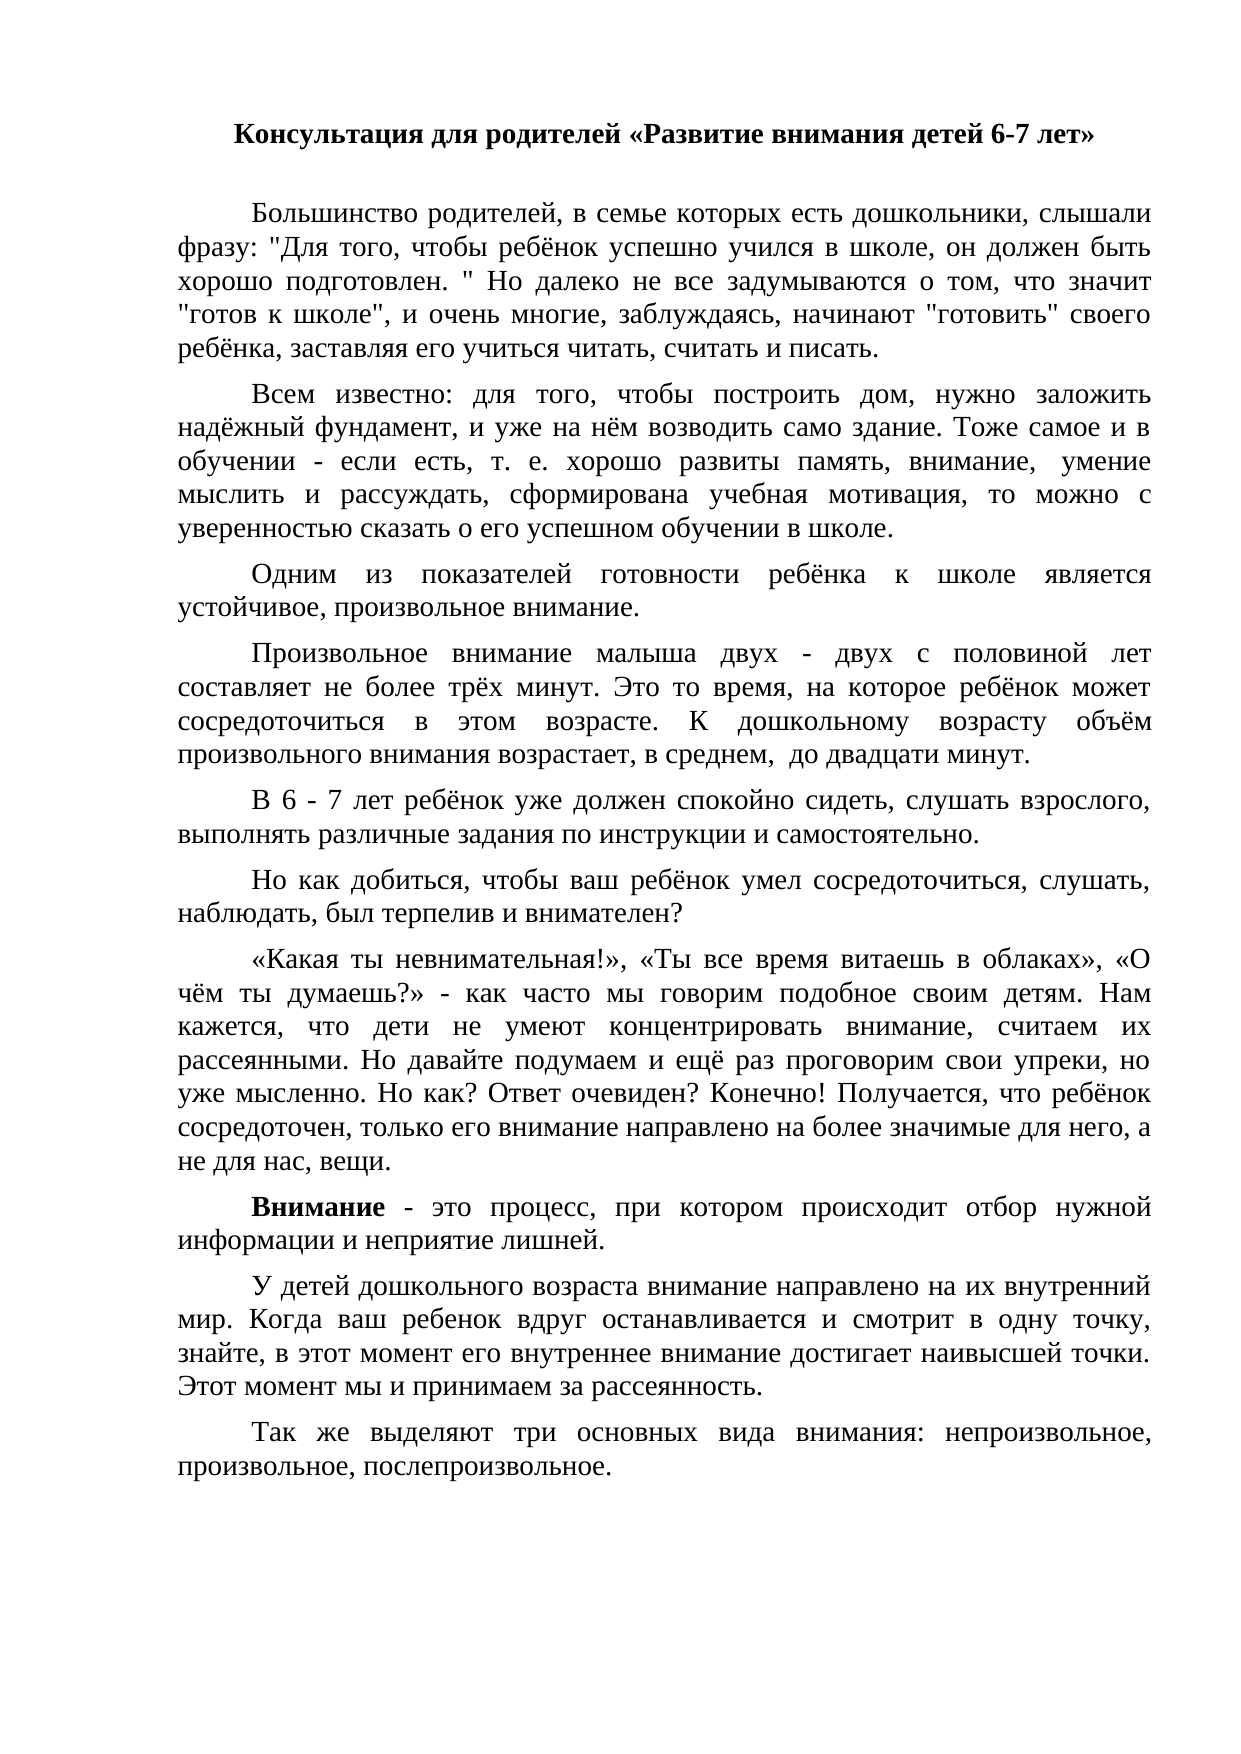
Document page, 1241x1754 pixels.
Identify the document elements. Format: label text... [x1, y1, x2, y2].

text Произвольное внимание малыша двух - двух с половиной лет составляет не более трёх минут. Это то время, на которое ребёнок может сосредоточиться в этом возрасте. К дошкольному возрасту объём произвольного внимания возрастает, в среднем, до двадцати минут. [177, 636, 1152, 770]
subtitle Консультация для родителей «Развитие внимания детей 6-7 лет» [234, 116, 1163, 149]
text Большинство родителей, в семье которых есть дошкольники, слышали фразу: "Для того, чтобы ребёнок успешно учился в школе, он должен быть хорошо подготовлен. " Но далеко не все задумываются о том, что значит "готов к школе", и очень многие, заблуждаясь, начинают "готовить" своего ребёнка, заставляя его учиться читать, считать и писать. [177, 196, 1152, 363]
text Внимание - это процесс, при котором происходит отбор нужной информации и неприятие лишней. [177, 1189, 1152, 1256]
text В 6 - 7 лет ребёнок уже должен спокойно сидеть, слушать взрослого, выполнять различные задания по инструкции и самостоятельно. [177, 782, 1152, 849]
text Всем известно: для того, чтобы построить дом, нужно заложить надёжный фундамент, и уже на нём возводить само здание. Тоже самое и в обучении - если есть, т. е. хорошо развиты память, внимание, умение мыслить и рассуждать, сформирована учебная мотивация, то можно с уверенностью сказать о его успешном обучении в школе. [177, 376, 1152, 543]
text Но как добиться, чтобы ваш ребёнок умел сосредоточиться, слушать, наблюдать, был терпелив и внимателен? [177, 862, 1151, 929]
text Одним из показателей готовности ребёнка к школе является устойчивое, произвольное внимание. [177, 556, 1152, 623]
text «Какая ты невнимательная!», «Ты все время витаешь в облаках», «О чём ты думаешь?» - как часто мы говорим подобное своим детям. Нам кажется, что дети не умеют концентрировать внимание, считаем их рассеянными. Но давайте подумаем и ещё раз проговорим свои упреки, но уже мысленно. Но как? Ответ очевиден? Конечно! Получается, что ребёнок сосредоточен, только его внимание направлено на более значимые для него, а не для нас, вещи. [177, 941, 1152, 1176]
text Так же выделяют три основных вида внимания: непроизвольное, произвольное, послепроизвольное. [177, 1414, 1152, 1481]
text У детей дошкольного возраста внимание направлено на их внутренний мир. Когда ваш ребенок вдруг останавливается и смотрит в одну точку, знайте, в этот момент его внутреннее внимание достигает наивысшей точки. Этот момент мы и принимаем за рассеянность. [177, 1268, 1151, 1402]
